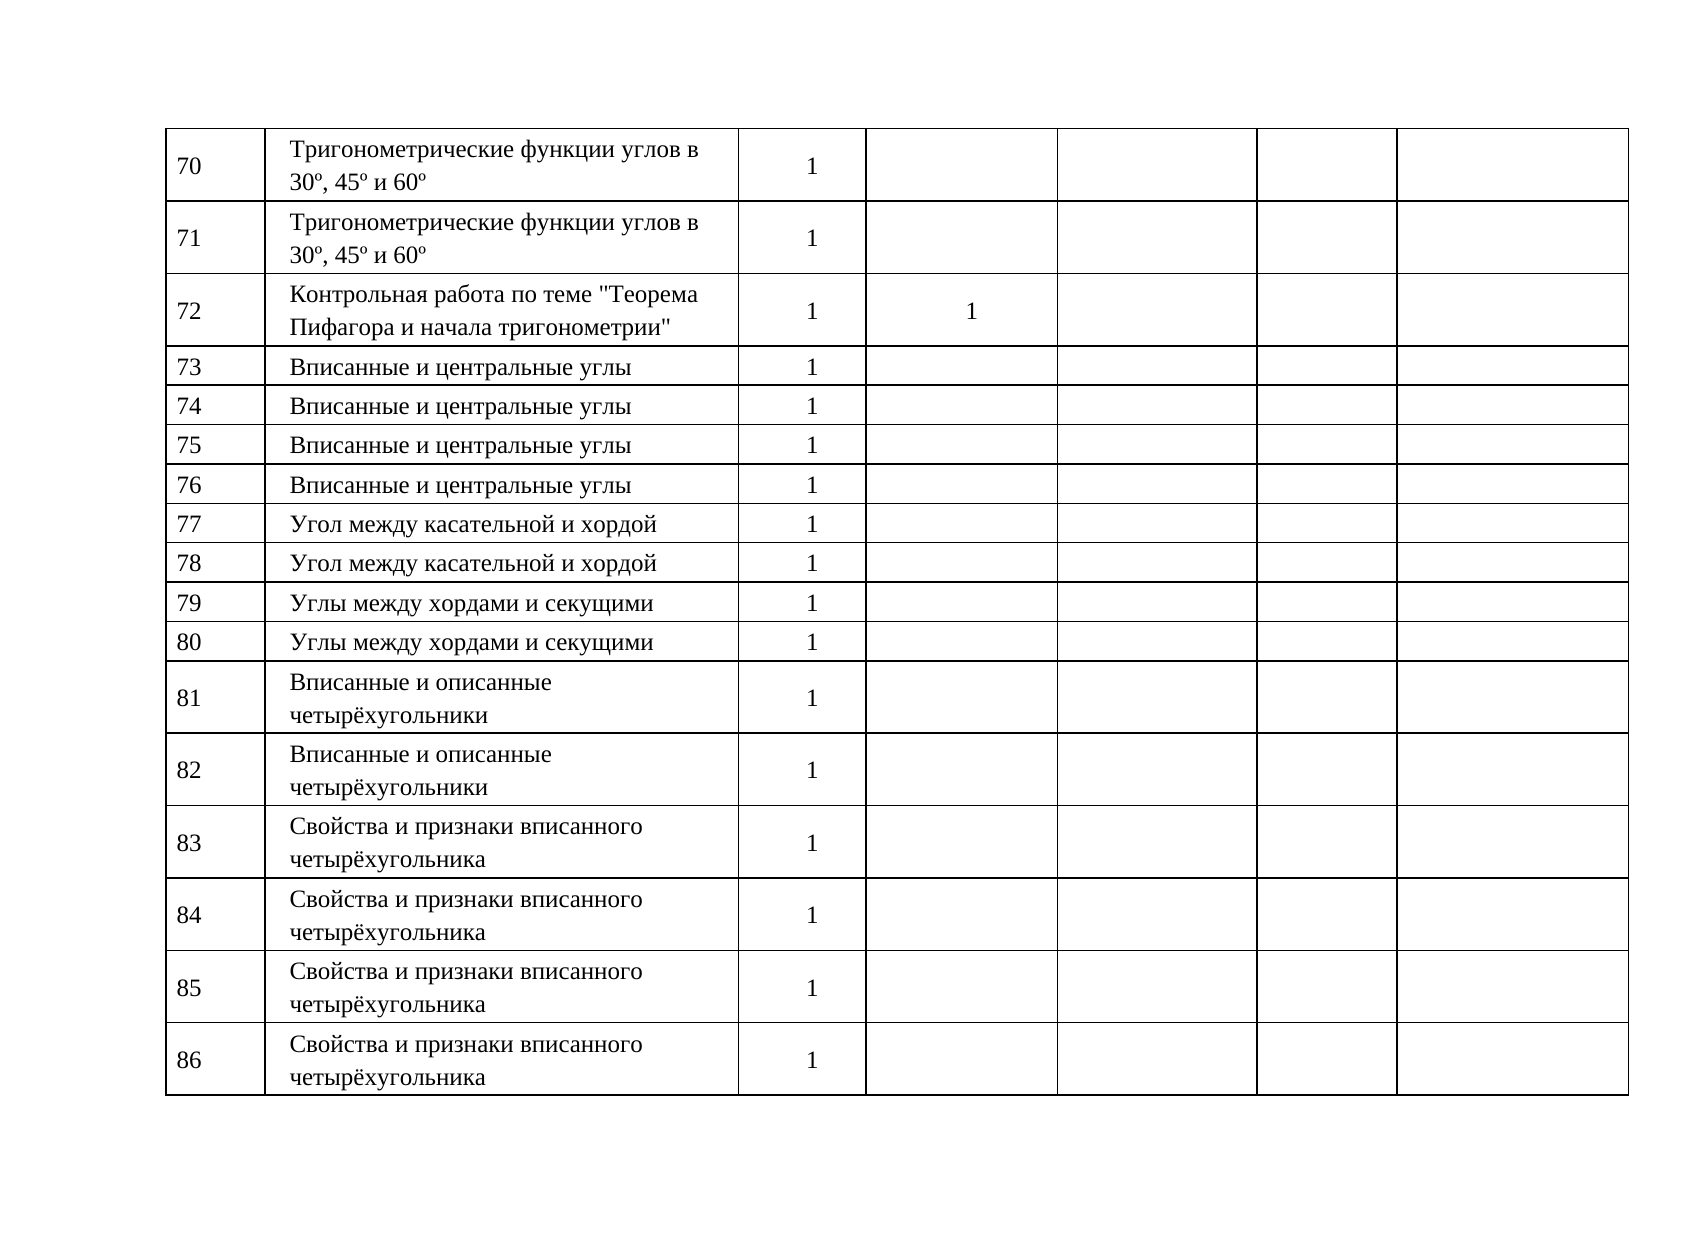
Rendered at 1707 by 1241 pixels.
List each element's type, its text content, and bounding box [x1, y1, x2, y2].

table_cell [1258, 583, 1396, 621]
table_cell Угол между касательной и хордой [266, 543, 738, 581]
table_cell 78 [167, 543, 264, 581]
table_cell Вписанные и центральные углы [266, 347, 738, 384]
table_cell [1058, 465, 1256, 502]
table_cell [1058, 583, 1256, 621]
table_cell Вписанные и центральные углы [266, 425, 738, 463]
table_cell [1398, 274, 1628, 345]
table_cell [1258, 1023, 1396, 1094]
table_cell 86 [167, 1023, 264, 1094]
table_cell [1058, 879, 1256, 949]
table_cell [1398, 129, 1628, 200]
table_cell 74 [167, 386, 264, 424]
table_cell [1058, 1023, 1256, 1094]
table_cell [1258, 951, 1396, 1022]
table_cell Вписанные и центральные углы [266, 465, 738, 502]
table_cell [867, 806, 1057, 877]
table_cell Углы между хордами и секущими [266, 583, 738, 621]
table_cell [1058, 347, 1256, 384]
table_cell 77 [167, 504, 264, 542]
table_cell [1398, 543, 1628, 581]
table_cell [867, 543, 1057, 581]
table_cell 76 [167, 465, 264, 502]
table_cell 1 [867, 274, 1057, 345]
table_cell [1398, 386, 1628, 424]
table_cell Свойства и признаки вписанного четырёхугольника [266, 1023, 738, 1094]
table_cell 1 [739, 583, 865, 621]
table_cell [1258, 274, 1396, 345]
table_cell 1 [739, 879, 865, 949]
table_cell Контрольная работа по теме "Теорема Пифагора и начала тригонометрии" [266, 274, 738, 345]
table_cell [1058, 274, 1256, 345]
table_cell 81 [167, 662, 264, 732]
table_cell [867, 951, 1057, 1022]
table_cell [1398, 622, 1628, 660]
table_cell 82 [167, 734, 264, 805]
table_cell [867, 347, 1057, 384]
table_cell [1398, 504, 1628, 542]
table_cell [1258, 504, 1396, 542]
table_cell [1398, 734, 1628, 805]
table_cell [1058, 386, 1256, 424]
table_cell [867, 662, 1057, 732]
table_cell 1 [739, 622, 865, 660]
table_cell [1058, 202, 1256, 272]
table_cell [1058, 951, 1256, 1022]
table_cell [867, 465, 1057, 502]
table_cell [1258, 622, 1396, 660]
table_cell [1258, 543, 1396, 581]
table_cell [867, 202, 1057, 272]
table_cell 72 [167, 274, 264, 345]
table_cell [1058, 662, 1256, 732]
table_cell [1058, 622, 1256, 660]
table_cell 79 [167, 583, 264, 621]
table_cell Углы между хордами и секущими [266, 622, 738, 660]
table_cell Вписанные и описанные четырёхугольники [266, 662, 738, 732]
table_cell [1058, 734, 1256, 805]
table_cell 1 [739, 662, 865, 732]
table_cell [1258, 734, 1396, 805]
table_cell [1398, 1023, 1628, 1094]
table_cell [1398, 662, 1628, 732]
table_cell 1 [739, 504, 865, 542]
table_cell 1 [739, 734, 865, 805]
table_cell 80 [167, 622, 264, 660]
table_cell Тригонометрические функции углов в 30º, 45º и 60º [266, 129, 738, 200]
table_cell 70 [167, 129, 264, 200]
table_cell Свойства и признаки вписанного четырёхугольника [266, 879, 738, 949]
table_cell [1258, 425, 1396, 463]
table_cell [867, 734, 1057, 805]
table_cell [867, 504, 1057, 542]
table_cell [867, 129, 1057, 200]
table_cell [1398, 202, 1628, 272]
table_cell Угол между касательной и хордой [266, 504, 738, 542]
table_cell 1 [739, 951, 865, 1022]
table_cell [1398, 806, 1628, 877]
table_cell [1258, 806, 1396, 877]
table_cell [867, 386, 1057, 424]
table_cell [1258, 662, 1396, 732]
table_cell [1398, 465, 1628, 502]
table_cell 85 [167, 951, 264, 1022]
table_cell [1258, 465, 1396, 502]
table_cell [1398, 425, 1628, 463]
table_cell [867, 583, 1057, 621]
table_cell 1 [739, 465, 865, 502]
table_cell 1 [739, 806, 865, 877]
table_cell [1398, 879, 1628, 949]
table_cell 1 [739, 543, 865, 581]
table_cell 1 [739, 274, 865, 345]
table_cell [867, 622, 1057, 660]
table_cell 75 [167, 425, 264, 463]
table_cell Свойства и признаки вписанного четырёхугольника [266, 951, 738, 1022]
table_cell Вписанные и описанные четырёхугольники [266, 734, 738, 805]
table_cell Вписанные и центральные углы [266, 386, 738, 424]
table_cell 1 [739, 202, 865, 272]
table_cell [1058, 504, 1256, 542]
table_cell 1 [739, 425, 865, 463]
table_cell Тригонометрические функции углов в 30º, 45º и 60º [266, 202, 738, 272]
table_cell 84 [167, 879, 264, 949]
table_cell [1058, 806, 1256, 877]
table_cell [1258, 202, 1396, 272]
table_cell Свойства и признаки вписанного четырёхугольника [266, 806, 738, 877]
table_cell [1398, 347, 1628, 384]
table_cell 1 [739, 129, 865, 200]
table_cell [1258, 879, 1396, 949]
table_cell 83 [167, 806, 264, 877]
table_cell 71 [167, 202, 264, 272]
table_cell [867, 879, 1057, 949]
table_cell [1398, 951, 1628, 1022]
table_cell 1 [739, 386, 865, 424]
table_cell [1058, 129, 1256, 200]
table_cell [1258, 129, 1396, 200]
table_cell [1398, 583, 1628, 621]
table_cell [1058, 543, 1256, 581]
table_cell [1058, 425, 1256, 463]
table_cell 1 [739, 1023, 865, 1094]
table_cell 1 [739, 347, 865, 384]
table_cell [1258, 386, 1396, 424]
table_cell 73 [167, 347, 264, 384]
table_cell [867, 1023, 1057, 1094]
table_cell [1258, 347, 1396, 384]
table_cell [867, 425, 1057, 463]
